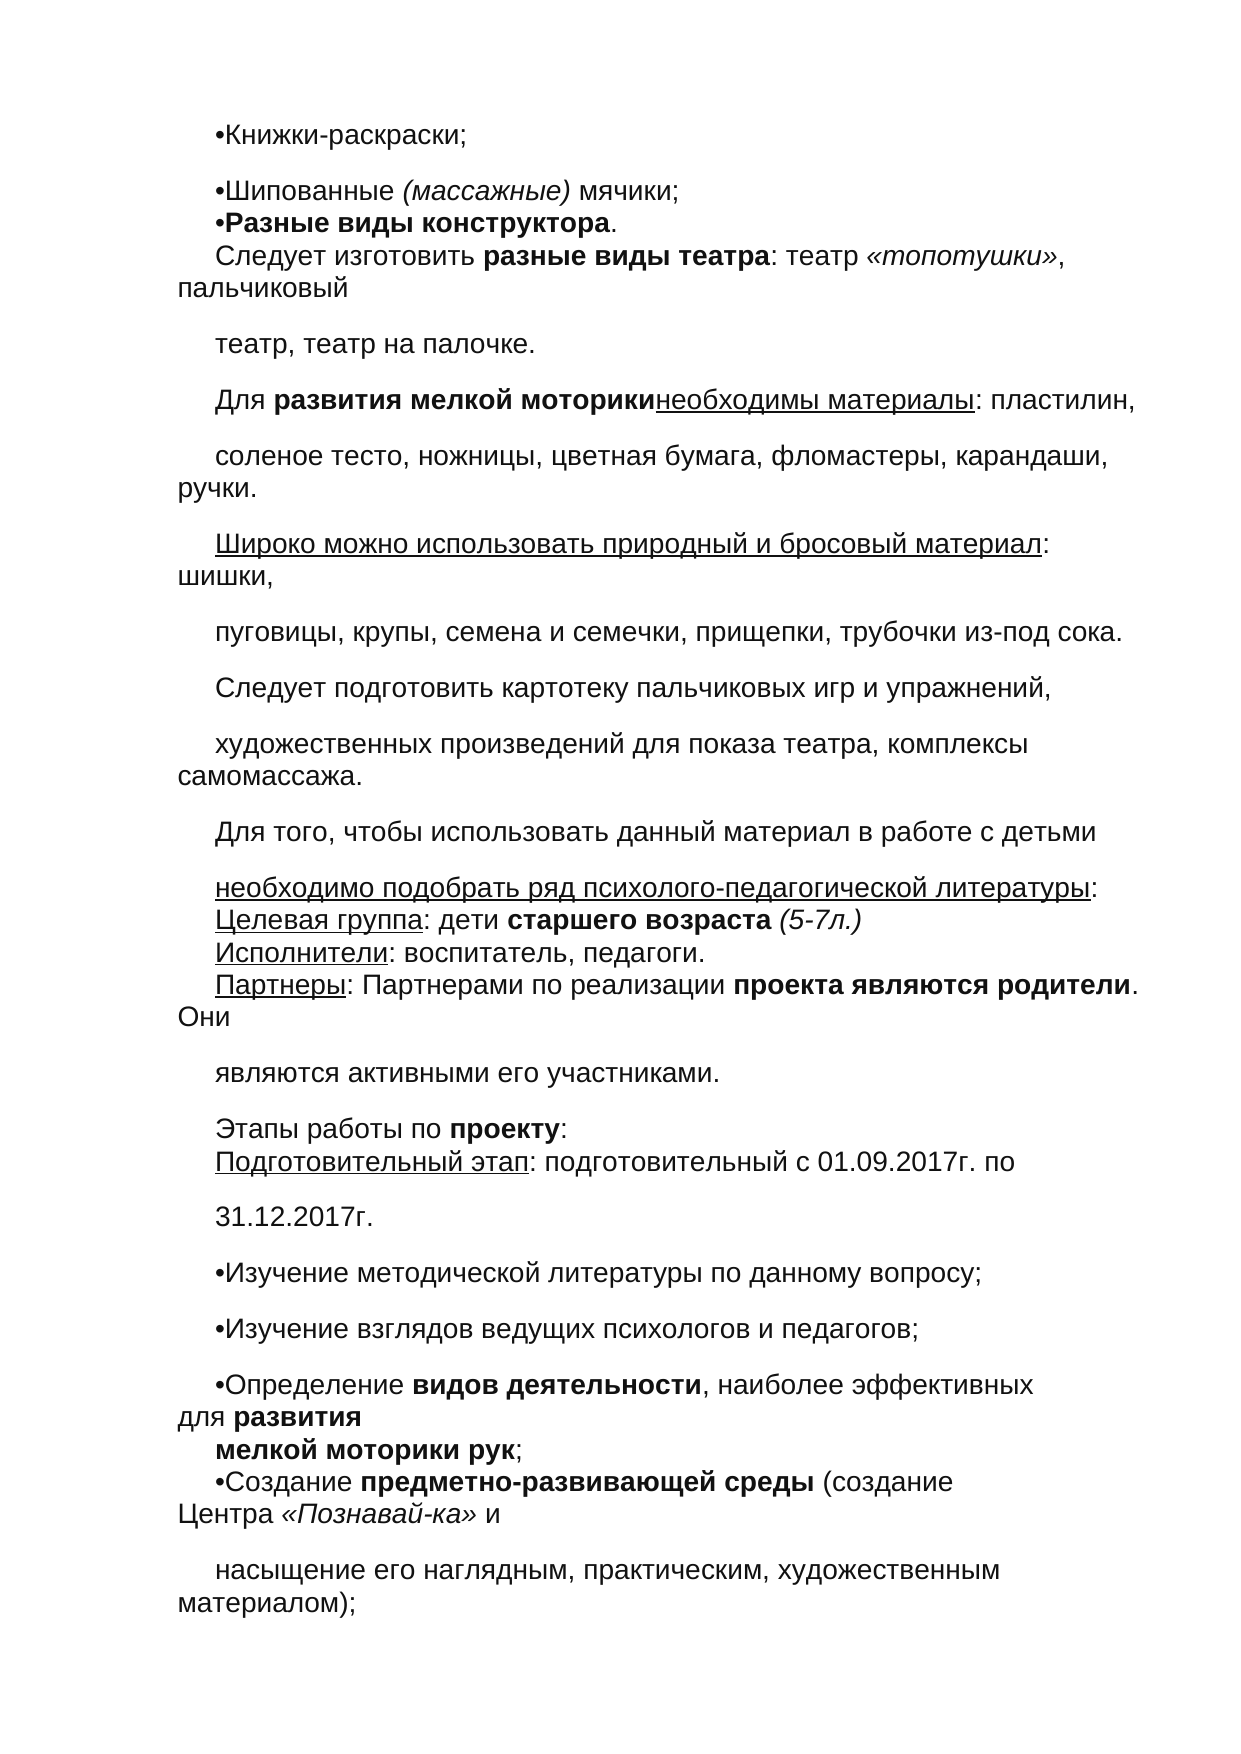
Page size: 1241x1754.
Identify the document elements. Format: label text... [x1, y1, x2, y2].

text соленое тесто, ножницы, цветная бумага, фломастеры, карандаши, ручки. [177, 439, 1152, 503]
text Партнеры: Партнерами по реализации проекта являются родители. Они [177, 968, 1152, 1033]
text •Книжки-раскраски; [177, 118, 1152, 151]
text театр, театр на палочке. [177, 327, 1152, 359]
text насыщение его наглядным, практическим, художественным материалом); [177, 1553, 1152, 1618]
text Следует изготовить разные виды театра: театр «топотушки», пальчиковый [177, 239, 1152, 303]
text Следует подготовить картотеку пальчиковых игр и упражнений, [177, 671, 1152, 703]
text 31.12.2017г. [177, 1200, 1152, 1233]
text Этапы работы по проекту: [177, 1112, 1152, 1144]
text мелкой моторики рук; [177, 1433, 1152, 1465]
text •Шипованные (массажные) мячики; [177, 174, 1152, 206]
text Для развития мелкой моторикинеобходимы материалы: пластилин, [177, 383, 1152, 415]
text •Разные виды конструктора. [177, 206, 1152, 239]
text •Определение видов деятельности, наиболее эффективных для развития [177, 1368, 1152, 1433]
text являются активными его участниками. [177, 1056, 1152, 1089]
text Широко можно использовать природный и бросовый материал: шишки, [177, 527, 1152, 592]
text •Изучение взглядов ведущих психологов и педагогов; [177, 1312, 1152, 1344]
text Исполнители: воспитатель, педагоги. [177, 936, 1152, 968]
text Целевая группа: дети старшего возраста (5-7л.) [177, 903, 1152, 936]
text Подготовительный этап: подготовительный с 01.09.2017г. по [177, 1144, 1152, 1177]
text •Создание предметно-развивающей среды (создание Центра «Познавай-ка» и [177, 1465, 1152, 1530]
text пуговицы, крупы, семена и семечки, прищепки, трубочки из-под сока. [177, 615, 1152, 647]
text Для того, чтобы использовать данный материал в работе с детьми [177, 815, 1152, 847]
text необходимо подобрать ряд психолого-педагогической литературы: [177, 871, 1152, 903]
text •Изучение методической литературы по данному вопросу; [177, 1256, 1152, 1288]
text художественных произведений для показа театра, комплексы самомассажа. [177, 727, 1152, 792]
